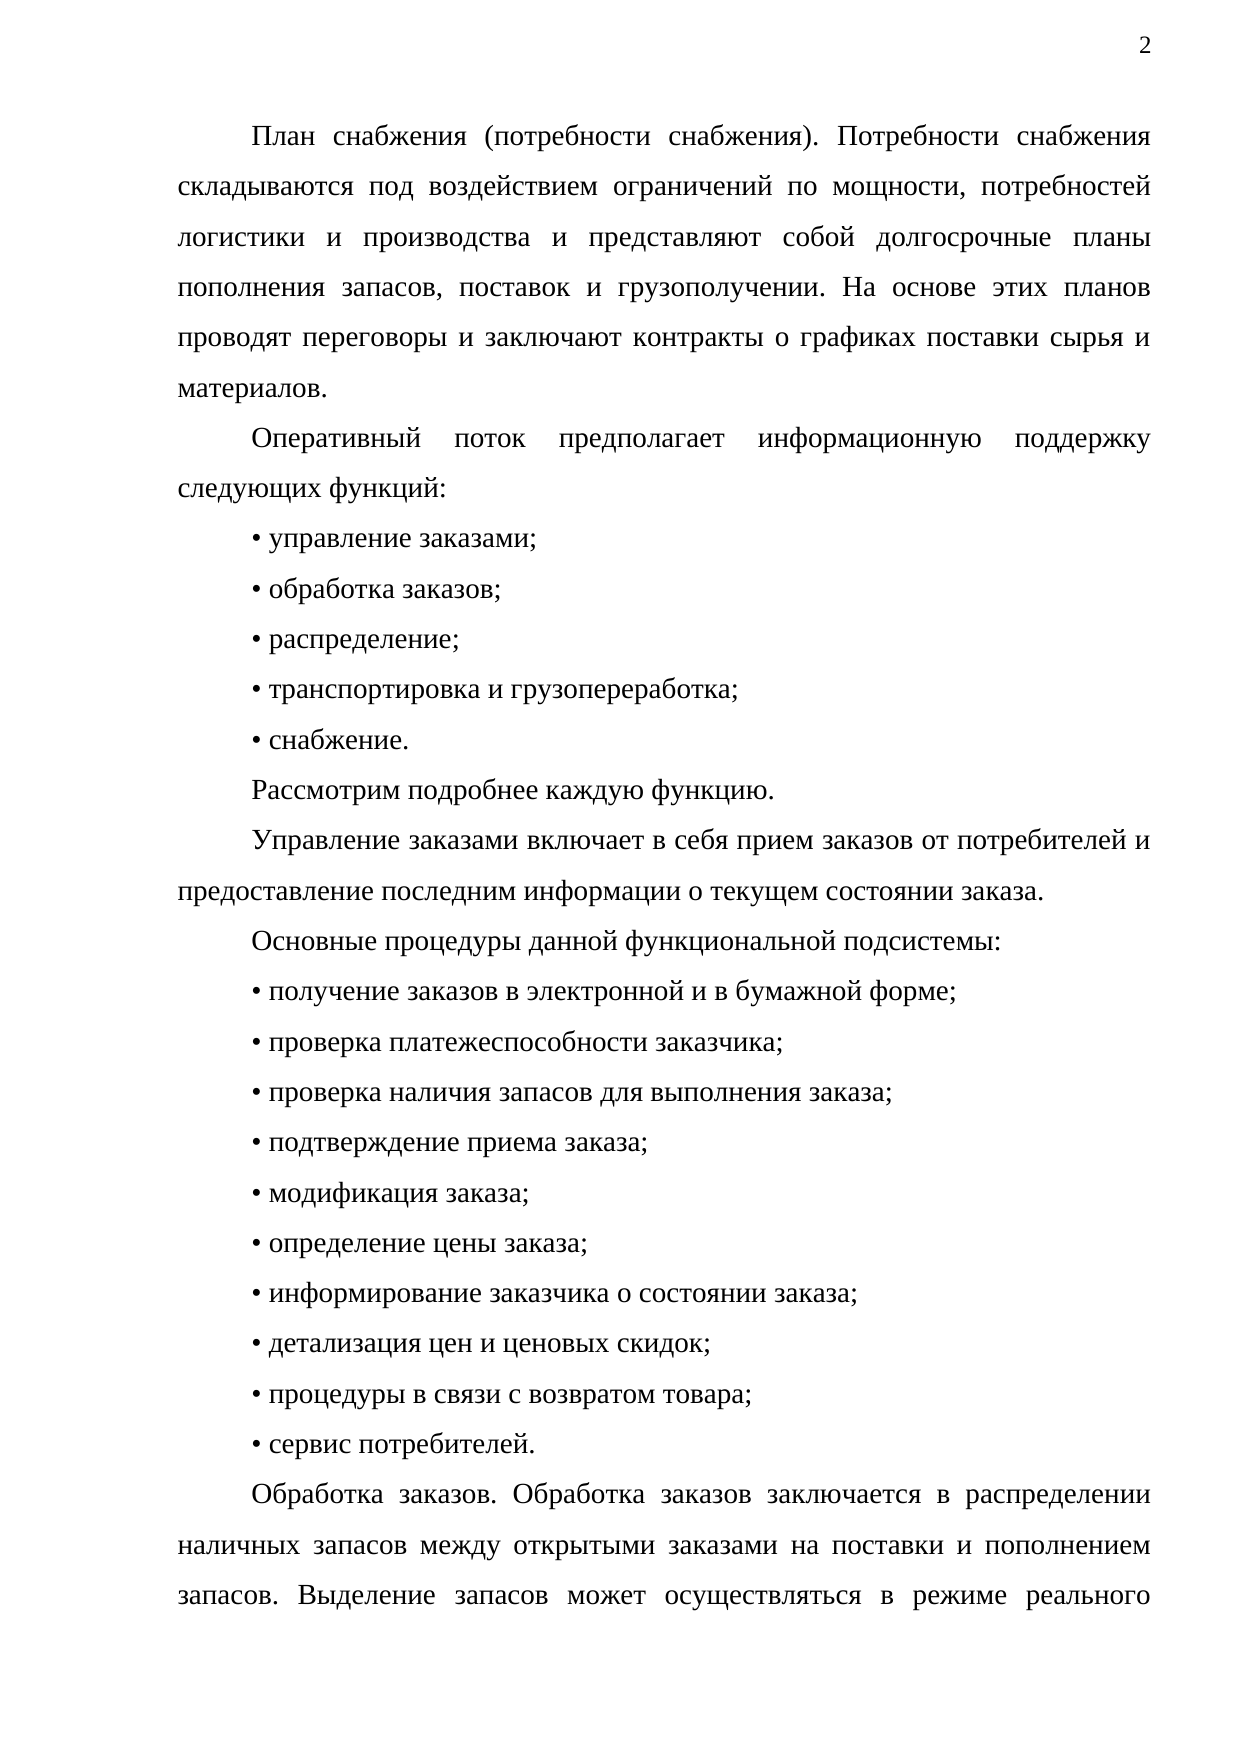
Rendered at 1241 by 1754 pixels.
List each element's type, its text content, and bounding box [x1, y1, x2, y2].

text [177, 1477, 1152, 1611]
text • информирование заказчика о состоянии заказа; [177, 1275, 1152, 1309]
text Оперативный поток предполагает информационную поддержку следующих функций: [177, 420, 1152, 504]
text Управление заказами включает в себя прием заказов от потребителей и предоставление последним информации о текущем состоянии заказа. [177, 822, 1152, 906]
text • сервис потребителей. [177, 1426, 1152, 1460]
text • обработка заказов; [177, 571, 1152, 604]
text План снабжения (потребности снабжения). Потребности снабжения складываются под воздействием ограничений по мощности, потребностей логистики и производства и представляют собой долгосрочные планы пополнения запасов, поставок и грузополучении. На основе этих планов проводят переговоры и заключают контракты о графиках поставки сырья и материалов. [177, 118, 1152, 403]
text • снабжение. [177, 722, 1152, 755]
text • определение цены заказа; [177, 1225, 1152, 1258]
text • процедуры в связи с возвратом товара; [177, 1376, 1152, 1409]
text • подтверждение приема заказа; [177, 1124, 1152, 1158]
text • проверка наличия запасов для выполнения заказа; [177, 1074, 1152, 1108]
text Основные процедуры данной функциональной подсистемы: [177, 923, 1152, 957]
text • проверка платежеспособности заказчика; [177, 1024, 1152, 1057]
text • получение заказов в электронной и в бумажной форме; [177, 973, 1152, 1007]
text • детализация цен и ценовых скидок; [177, 1326, 1152, 1359]
text Рассмотрим подробнее каждую функцию. [177, 772, 1152, 806]
text • управление заказами; [177, 521, 1152, 554]
text • распределение; [177, 621, 1152, 655]
text • модификация заказа; [177, 1175, 1152, 1208]
text • транспортировка и грузопереработка; [177, 672, 1152, 705]
